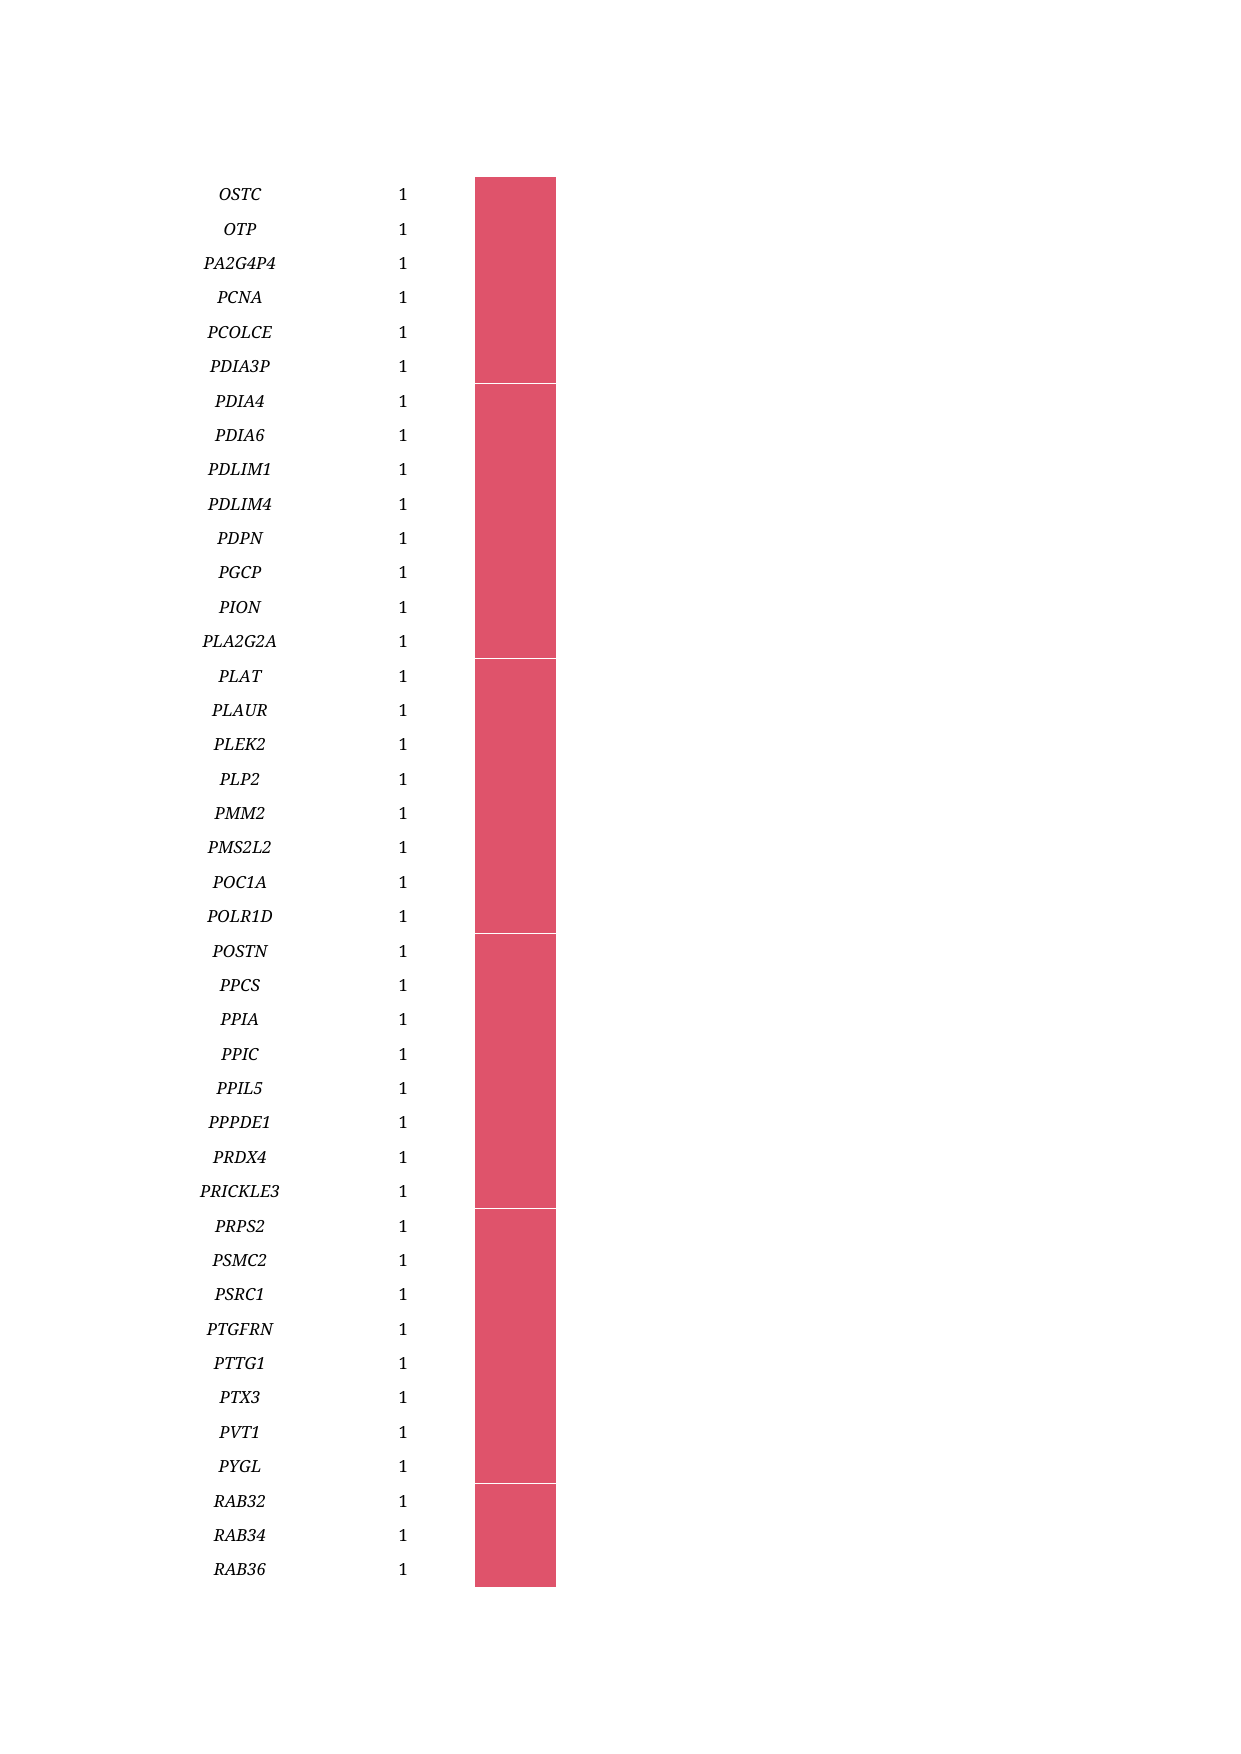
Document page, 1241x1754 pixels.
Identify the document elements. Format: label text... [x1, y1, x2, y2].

table_cell PPIA [150, 1002, 331, 1037]
table_cell PSRC1 [150, 1277, 331, 1312]
table_cell [475, 349, 556, 383]
table_cell [475, 1209, 556, 1243]
table_cell 1 [331, 830, 475, 865]
table_cell 1 [331, 624, 475, 658]
table_cell [475, 1071, 556, 1105]
table_cell RAB32 [150, 1484, 331, 1518]
table_cell 1 [331, 1002, 475, 1037]
table_cell PSMC2 [150, 1243, 331, 1277]
table_cell [475, 521, 556, 555]
table_cell [475, 659, 556, 693]
table_cell [475, 418, 556, 452]
table_cell 1 [331, 865, 475, 899]
table_cell PLAT [150, 659, 331, 693]
table_cell POLR1D [150, 899, 331, 933]
table_cell [475, 452, 556, 487]
table_cell 1 [331, 1071, 475, 1105]
table_cell 1 [331, 1518, 475, 1552]
table_cell PLP2 [150, 762, 331, 796]
table_cell 1 [331, 349, 475, 383]
table_cell 1 [331, 384, 475, 418]
table_cell 1 [331, 899, 475, 933]
table_cell 1 [331, 727, 475, 762]
table_cell OSTC [150, 177, 331, 212]
table_cell RAB36 [150, 1552, 331, 1587]
table_cell PDLIM4 [150, 487, 331, 521]
table_cell 1 [331, 521, 475, 555]
table_cell PRICKLE3 [150, 1174, 331, 1208]
table_cell [475, 280, 556, 315]
table_cell OTP [150, 212, 331, 246]
table_cell PLA2G2A [150, 624, 331, 658]
table_cell 1 [331, 418, 475, 452]
table_cell 1 [331, 968, 475, 1002]
table_cell 1 [331, 1380, 475, 1415]
table_cell PVT1 [150, 1415, 331, 1449]
table_cell 1 [331, 1484, 475, 1518]
table_cell 1 [331, 1277, 475, 1312]
table_cell [475, 1518, 556, 1552]
table_cell [475, 1037, 556, 1071]
table_cell 1 [331, 1312, 475, 1346]
table_cell 1 [331, 212, 475, 246]
table_cell [475, 555, 556, 590]
table_cell 1 [331, 1552, 475, 1587]
table_cell [475, 1140, 556, 1174]
table_cell PDLIM1 [150, 452, 331, 487]
table_cell 1 [331, 1174, 475, 1208]
table_cell [475, 246, 556, 280]
table_cell PMM2 [150, 796, 331, 830]
table_cell PMS2L2 [150, 830, 331, 865]
table_cell PTTG1 [150, 1346, 331, 1380]
table_cell 1 [331, 315, 475, 349]
table_cell [475, 1312, 556, 1346]
table_cell [475, 968, 556, 1002]
table_cell PLAUR [150, 693, 331, 727]
table_cell 1 [331, 590, 475, 624]
table_cell PPIC [150, 1037, 331, 1071]
table_cell 1 [331, 1415, 475, 1449]
table_cell 1 [331, 1105, 475, 1140]
table_cell [475, 1174, 556, 1208]
table_cell 1 [331, 1449, 475, 1483]
table_cell 1 [331, 796, 475, 830]
table_cell [475, 384, 556, 418]
table_cell PTGFRN [150, 1312, 331, 1346]
table_cell [475, 1380, 556, 1415]
table_cell [475, 727, 556, 762]
table_cell POC1A [150, 865, 331, 899]
table_cell 1 [331, 1346, 475, 1380]
table_cell [475, 899, 556, 933]
table_cell PDPN [150, 521, 331, 555]
table_cell 1 [331, 1243, 475, 1277]
table_cell PPCS [150, 968, 331, 1002]
table_cell 1 [331, 246, 475, 280]
table_cell PRDX4 [150, 1140, 331, 1174]
table_cell [475, 934, 556, 968]
table_cell PA2G4P4 [150, 246, 331, 280]
table_cell 1 [331, 452, 475, 487]
table_cell PDIA6 [150, 418, 331, 452]
table_cell [475, 830, 556, 865]
table_cell PION [150, 590, 331, 624]
table_cell PTX3 [150, 1380, 331, 1415]
table_cell 1 [331, 659, 475, 693]
table_cell 1 [331, 1209, 475, 1243]
table_cell [475, 865, 556, 899]
table_cell 1 [331, 1140, 475, 1174]
table_cell [475, 1002, 556, 1037]
table_cell [475, 1415, 556, 1449]
table_cell 1 [331, 1037, 475, 1071]
table_cell [475, 177, 556, 212]
table_cell 1 [331, 762, 475, 796]
table_cell PDIA3P [150, 349, 331, 383]
table_cell PGCP [150, 555, 331, 590]
table_cell [475, 762, 556, 796]
table_cell PDIA4 [150, 384, 331, 418]
table_cell 1 [331, 693, 475, 727]
table_cell [475, 1552, 556, 1587]
table_cell 1 [331, 487, 475, 521]
table_cell [475, 1105, 556, 1140]
table_cell [475, 1346, 556, 1380]
table_cell PRPS2 [150, 1209, 331, 1243]
table_cell [475, 590, 556, 624]
table_cell [475, 1484, 556, 1518]
table_cell PCOLCE [150, 315, 331, 349]
table_cell PLEK2 [150, 727, 331, 762]
table_cell [475, 1277, 556, 1312]
table_cell PPPDE1 [150, 1105, 331, 1140]
table_cell [475, 1243, 556, 1277]
table_cell 1 [331, 555, 475, 590]
table_cell PCNA [150, 280, 331, 315]
table_cell 1 [331, 280, 475, 315]
table_cell 1 [331, 177, 475, 212]
table_cell 1 [331, 934, 475, 968]
table_cell PYGL [150, 1449, 331, 1483]
table_cell [475, 1449, 556, 1483]
table_cell [475, 693, 556, 727]
table_cell [475, 315, 556, 349]
table_cell [475, 624, 556, 658]
table_cell RAB34 [150, 1518, 331, 1552]
table_cell [475, 796, 556, 830]
table_cell POSTN [150, 934, 331, 968]
table_cell [475, 212, 556, 246]
table_cell [475, 487, 556, 521]
table_cell PPIL5 [150, 1071, 331, 1105]
